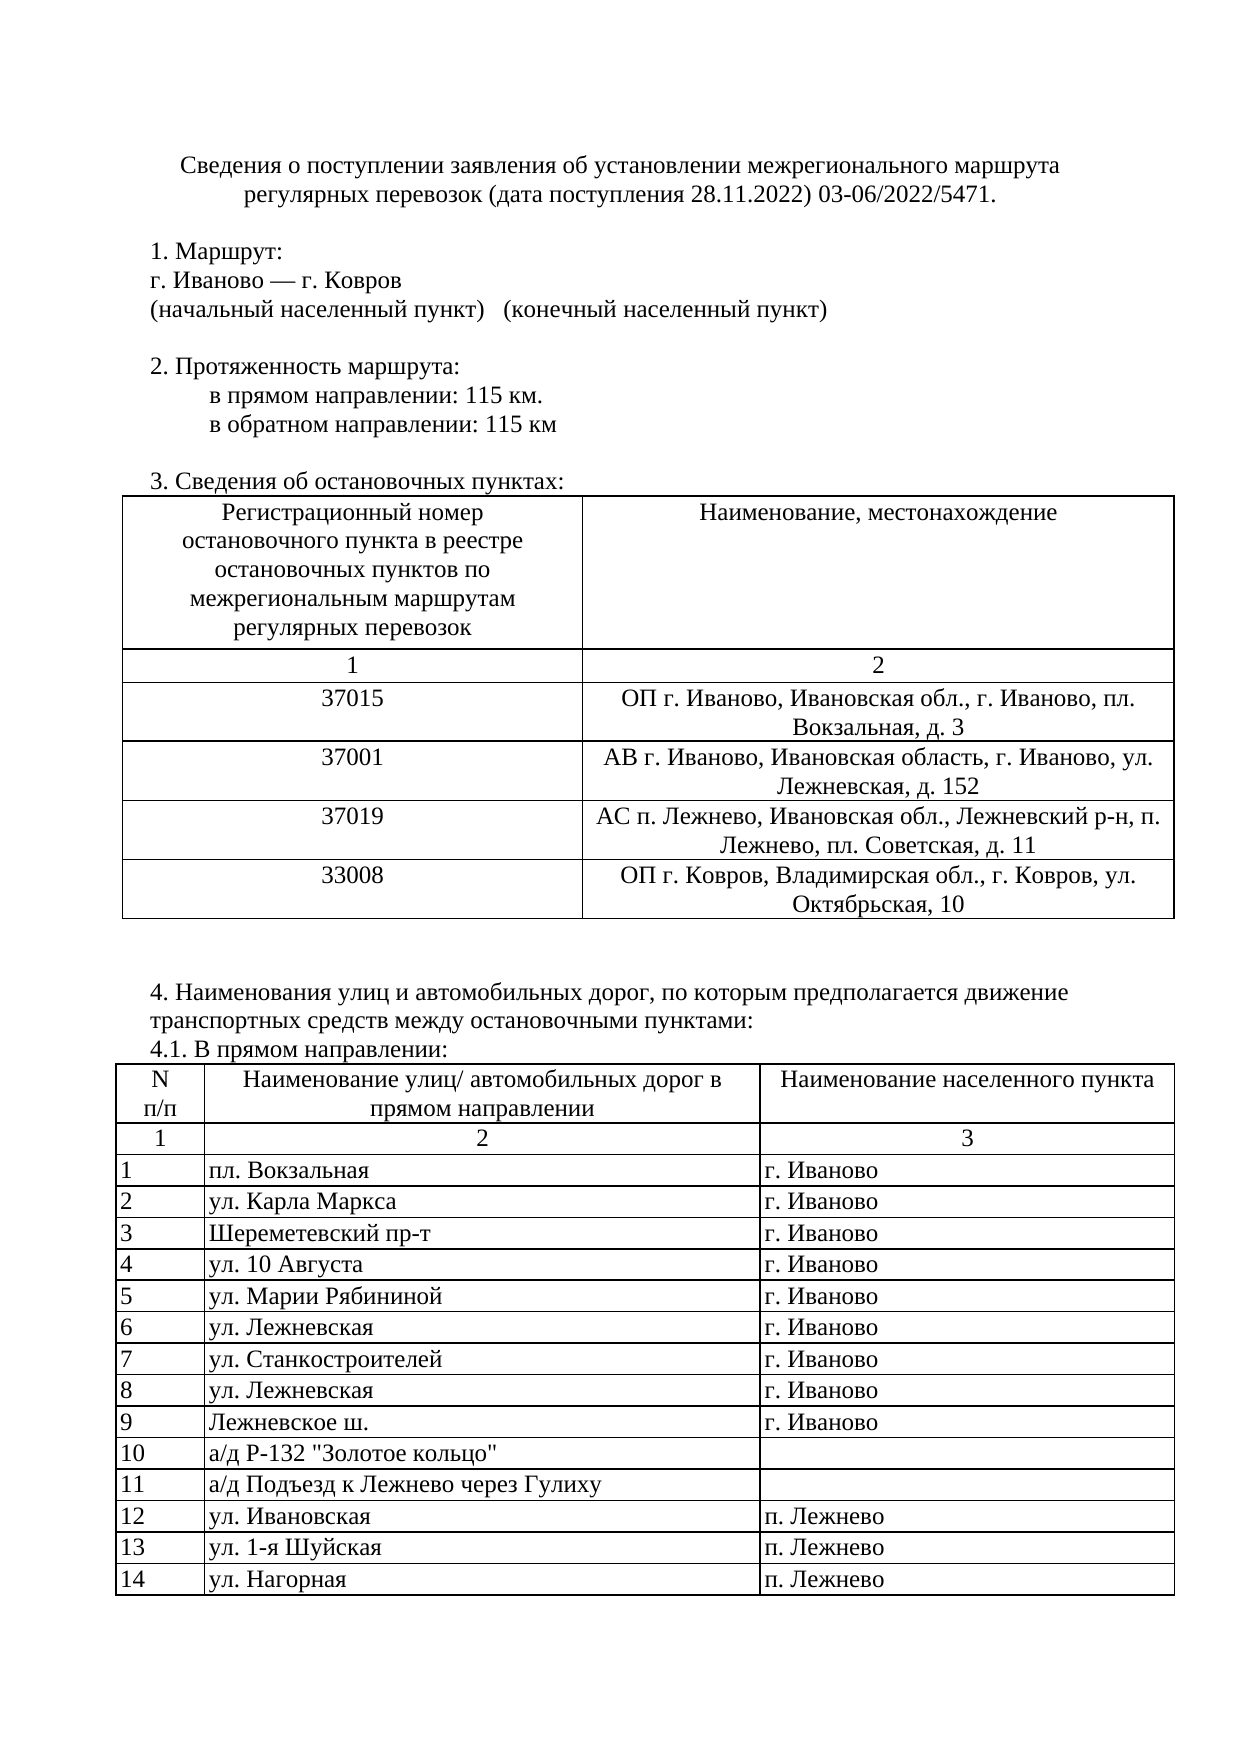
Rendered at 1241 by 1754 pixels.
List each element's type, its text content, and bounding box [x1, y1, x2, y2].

table_cell пл. Вокзальная [205, 1155, 759, 1185]
table_cell п. Лежнево [761, 1533, 1174, 1562]
table_cell 3 [761, 1124, 1174, 1153]
table_cell Лежневское ш. [205, 1407, 759, 1437]
text г. Иваново — г. Ковров [150, 265, 1090, 294]
table_cell г. Иваново [761, 1312, 1174, 1342]
table_cell п. Лежнево [761, 1564, 1174, 1594]
text в прямом направлении: 115 км. [150, 380, 1090, 409]
table_cell 1 [117, 1155, 204, 1185]
table_cell 12 [117, 1501, 204, 1531]
table_cell ОП г. Ковров, Владимирская обл., г. Ковров, ул. Октябрьская, 10 [583, 860, 1173, 918]
table_cell ул. 10 Августа [205, 1250, 759, 1279]
table_cell 4 [117, 1250, 204, 1279]
text 3. Сведения об остановочных пунктах: [150, 466, 1090, 495]
text 4. Наименования улиц и автомобильных дорог, по которым предполагается движение транспортных средств между остановочными пунктами: [150, 977, 1090, 1034]
table_cell 5 [117, 1281, 204, 1311]
table_cell ул. 1-я Шуйская [205, 1533, 759, 1562]
text Сведения о поступлении заявления об установлении межрегионального маршрута регулярных перевозок (дата поступления 28.11.2022) 03-06/2022/5471. [150, 150, 1090, 207]
table_cell 33008 [123, 860, 582, 918]
table_cell ул. Лежневская [205, 1375, 759, 1405]
text 2. Протяженность маршрута: [150, 351, 1090, 380]
table_header Наименование улиц/ автомобильных дорог в прямом направлении [205, 1065, 759, 1122]
table_cell ул. Станкостроителей [205, 1344, 759, 1374]
table_cell 37015 [123, 683, 582, 740]
text 1. Маршрут: [150, 236, 1090, 265]
table_cell ул. Нагорная [205, 1564, 759, 1594]
table_cell 6 [117, 1312, 204, 1342]
table_cell г. Иваново [761, 1187, 1174, 1216]
table_cell а/д Р-132 "Золотое кольцо" [205, 1438, 759, 1468]
table_cell 2 [583, 650, 1173, 681]
table_cell 37001 [123, 742, 582, 799]
table_cell [761, 1438, 1174, 1468]
table_cell 13 [117, 1533, 204, 1562]
table_cell ул. Лежневская [205, 1312, 759, 1342]
table_header Регистрационный номер остановочного пункта в реестре остановочных пунктов по межрегиональным маршрутам регулярных перевозок [123, 497, 582, 648]
table_cell а/д Подъезд к Лежнево через Гулиху [205, 1470, 759, 1499]
table_cell г. Иваново [761, 1155, 1174, 1185]
table_cell 2 [117, 1187, 204, 1216]
table_cell Шереметевский пр-т [205, 1218, 759, 1248]
text (начальный населенный пункт) (конечный населенный пункт) [150, 294, 1090, 322]
table_cell АС п. Лежнево, Ивановская обл., Лежневский р-н, п. Лежнево, пл. Советская, д. 11 [583, 801, 1173, 858]
table_cell 11 [117, 1470, 204, 1499]
table_cell 3 [117, 1218, 204, 1248]
table_cell ОП г. Иваново, Ивановская обл., г. Иваново, пл. Вокзальная, д. 3 [583, 683, 1173, 740]
table_cell г. Иваново [761, 1407, 1174, 1437]
table_cell г. Иваново [761, 1344, 1174, 1374]
table_cell г. Иваново [761, 1375, 1174, 1405]
text 4.1. В прямом направлении: [150, 1034, 1090, 1063]
table_header Наименование, местонахождение [583, 497, 1173, 648]
table_cell ул. Карла Маркса [205, 1187, 759, 1216]
table_cell 1 [123, 650, 582, 681]
table_cell 8 [117, 1375, 204, 1405]
text в обратном направлении: 115 км [150, 409, 1090, 437]
table_cell ул. Ивановская [205, 1501, 759, 1531]
table_cell г. Иваново [761, 1250, 1174, 1279]
table_cell 37019 [123, 801, 582, 858]
table_cell п. Лежнево [761, 1501, 1174, 1531]
table_cell ул. Марии Рябининой [205, 1281, 759, 1311]
table_cell 14 [117, 1564, 204, 1594]
table_cell АВ г. Иваново, Ивановская область, г. Иваново, ул. Лежневская, д. 152 [583, 742, 1173, 799]
table_cell г. Иваново [761, 1218, 1174, 1248]
table_cell 2 [205, 1124, 759, 1153]
table_cell [761, 1470, 1174, 1499]
table_cell 10 [117, 1438, 204, 1468]
table_header N п/п [117, 1065, 204, 1122]
table_cell 7 [117, 1344, 204, 1374]
table_cell 1 [117, 1124, 204, 1153]
table_header Наименование населенного пункта [761, 1065, 1174, 1122]
table_cell 9 [117, 1407, 204, 1437]
table_cell г. Иваново [761, 1281, 1174, 1311]
